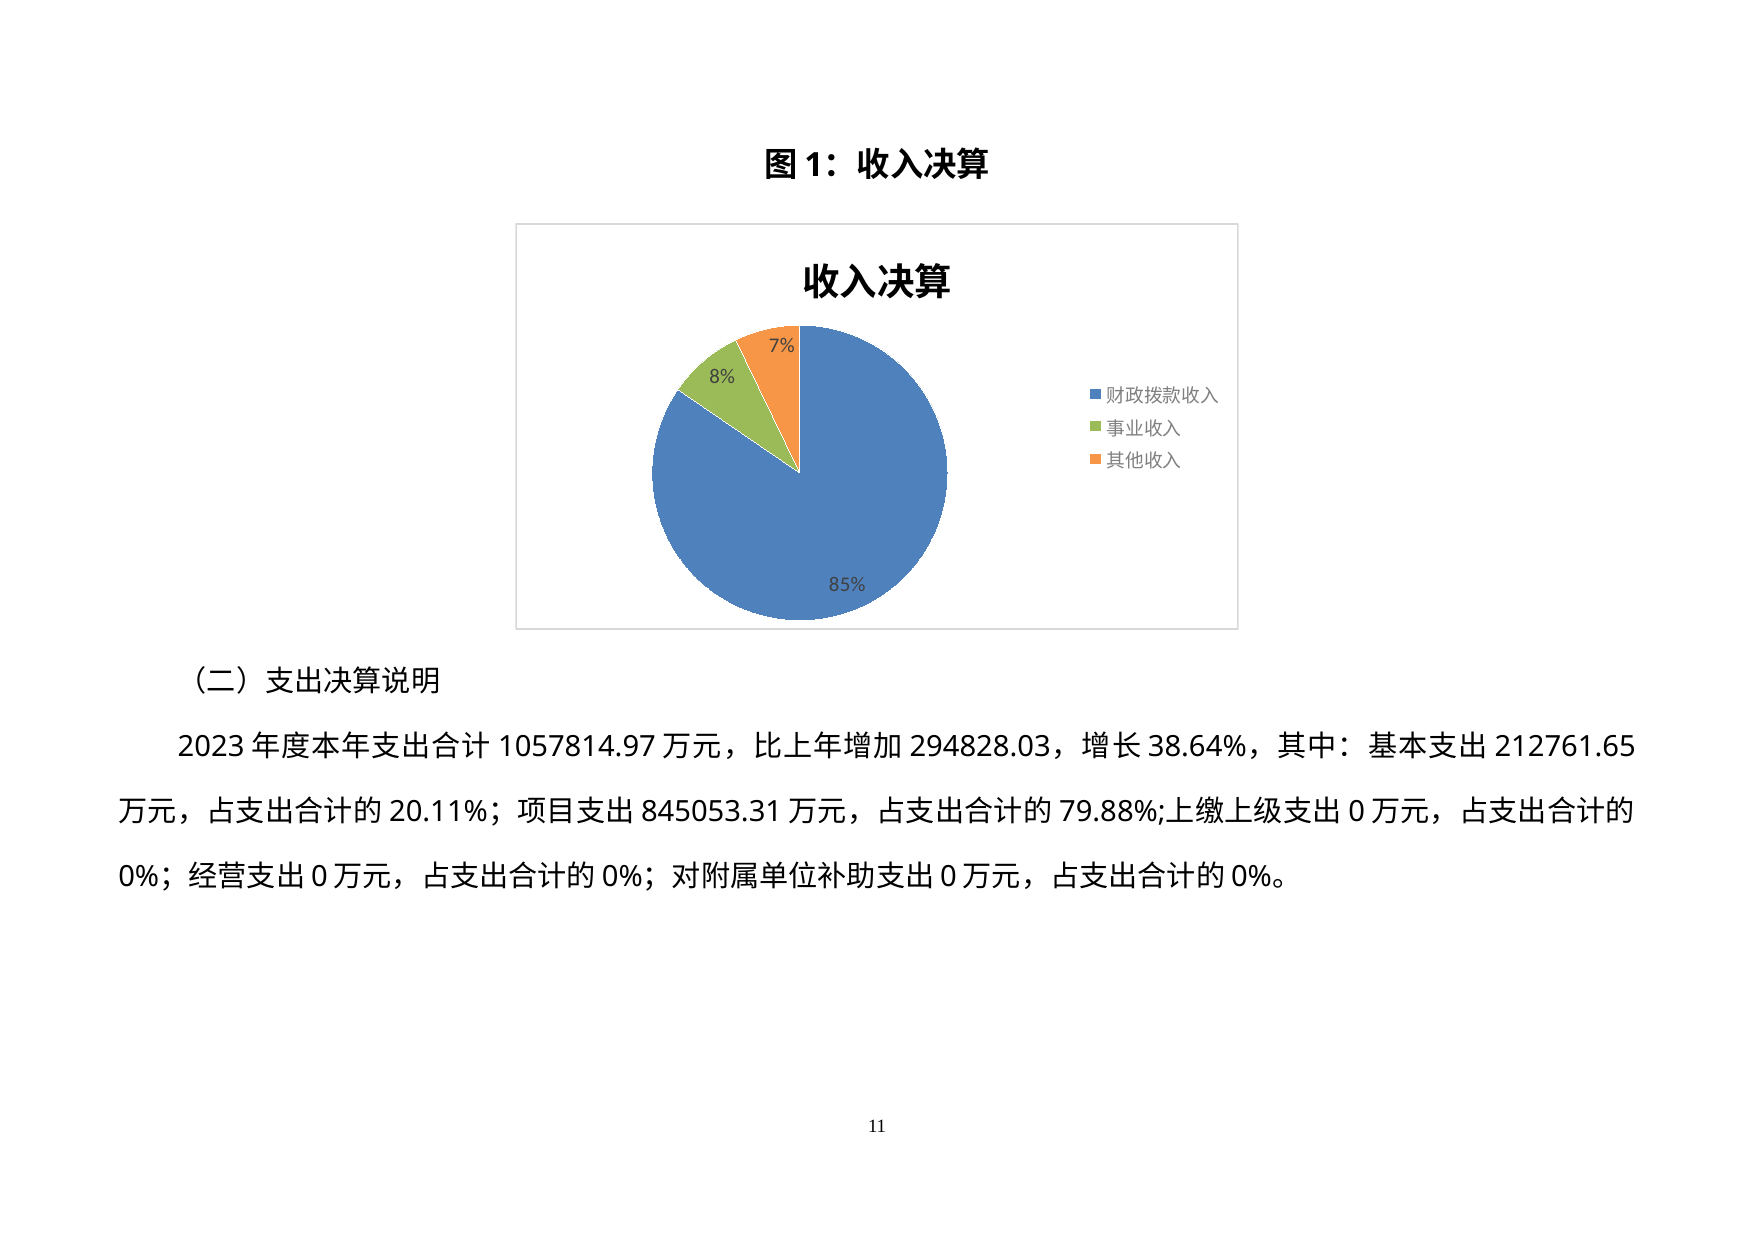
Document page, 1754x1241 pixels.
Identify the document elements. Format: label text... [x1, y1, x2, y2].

text （二）支出决算说明 [118, 646, 1636, 711]
subtitle 图1：收入决算 [118, 129, 1636, 194]
text 2023年度本年支出合计1057814.97万元，比上年增加294828.03，增长38.64%，其中：基本支出212761.65万元，占支出合计的20.11%；项目支出845053.31万元，占支出合计的79.88%;上缴上级支出0万元，占支出合计的0%；经营支出0万元，占支出合计的0%；对附属单位补助支出0万元，占支出合计的0%。 [118, 711, 1636, 906]
